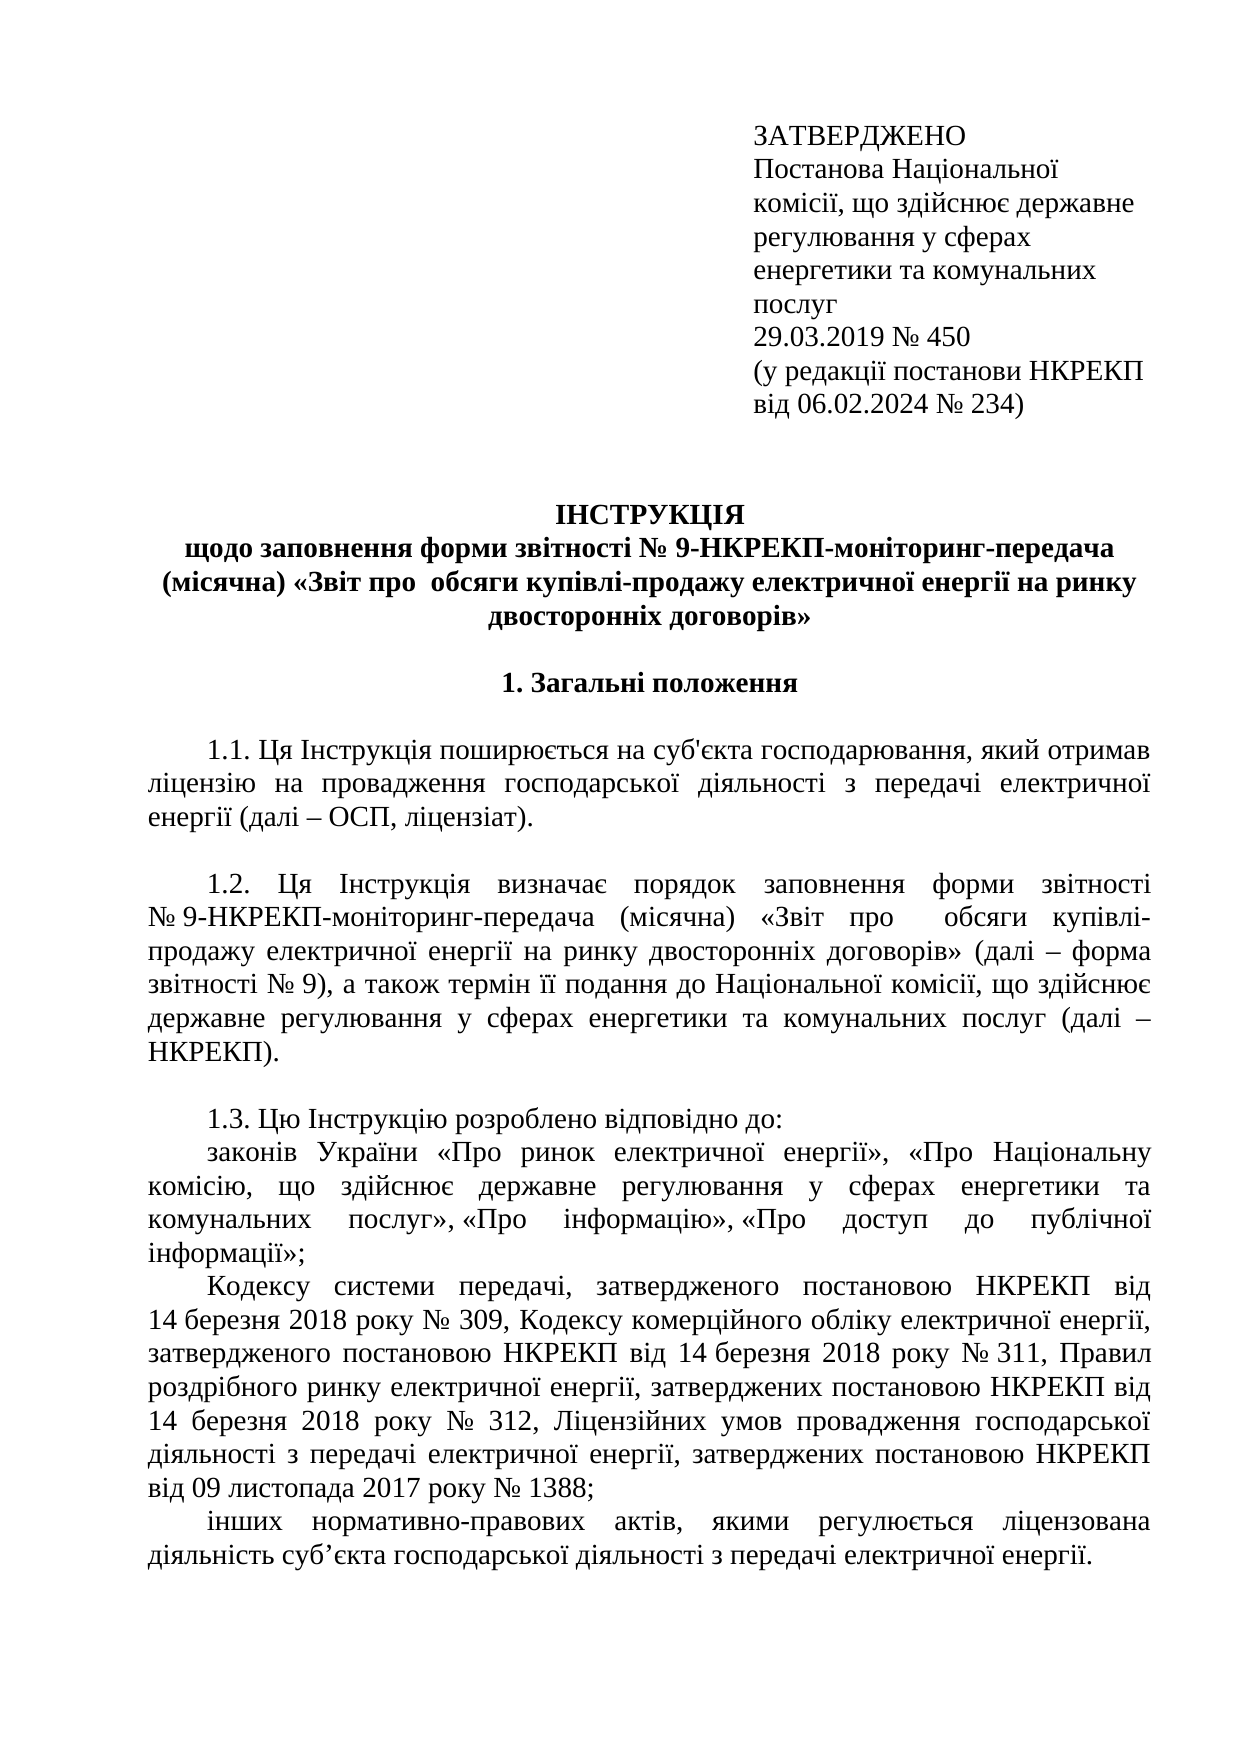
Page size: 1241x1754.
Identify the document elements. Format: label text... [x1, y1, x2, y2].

text ІНСТРУКЦІЯ [148, 497, 1152, 531]
text щодо заповнення форми звітності № 9-НКРЕКП-моніторинг-передача (місячна) «Звіт про обсяги купівлі-продажу електричної енергії на ринку двосторонніх договорів» [148, 531, 1152, 631]
text від 06.02.2024 № 234) [753, 386, 1152, 420]
text законів України «Про ринок електричної енергії», «Про Національну комісію, що здійснює державне регулювання у сферах енергетики та комунальних послуг», «Про інформацію», «Про доступ до публічної інформації»; [148, 1134, 1152, 1268]
text 1. Загальні положення [148, 665, 1152, 698]
text ЗАТВЕРДЖЕНО Постанова Національної комісії, що здійснює державне регулювання у сферах енергетики та комунальних послуг [753, 118, 1152, 319]
text (у редакції постанови НКРЕКП [753, 353, 1152, 386]
text 1.1. Ця Інструкція поширюється на суб'єкта господарювання, який отримав ліцензію на провадження господарської діяльності з передачі електричної енергії (далі – ОСП, ліцензіат). [148, 732, 1152, 832]
text 1.3. Цю Інструкцію розроблено відповідно до: [148, 1101, 1152, 1134]
text 29.03.2019 № 450 [753, 319, 1152, 353]
text Кодексу системи передачі, затвердженого постановою НКРЕКП від 14 березня 2018 року № 309, Кодексу комерційного обліку електричної енергії, затвердженого постановою НКРЕКП від 14 березня 2018 року № 311, Правил роздрібного ринку електричної енергії, затверджених постановою НКРЕКП від 14 березня 2018 року № 312, Ліцензійних умов провадження господарської діяльності з передачі електричної енергії, затверджених постановою НКРЕКП від 09 листопада 2017 року № 1388; [148, 1268, 1152, 1503]
text інших нормативно-правових актів, якими регулюється ліцензована діяльність суб’єкта господарської діяльності з передачі електричної енергії. [148, 1503, 1152, 1570]
text 1.2. Ця Інструкція визначає порядок заповнення форми звітності № 9-НКРЕКП-моніторинг-передача (місячна) «Звіт про обсяги купівлі-продажу електричної енергії на ринку двосторонніх договорів» (далі – форма звітності № 9), а також термін її подання до Національної комісії, що здійснює державне регулювання у сферах енергетики та комунальних послуг (далі – НКРЕКП). [148, 866, 1152, 1067]
